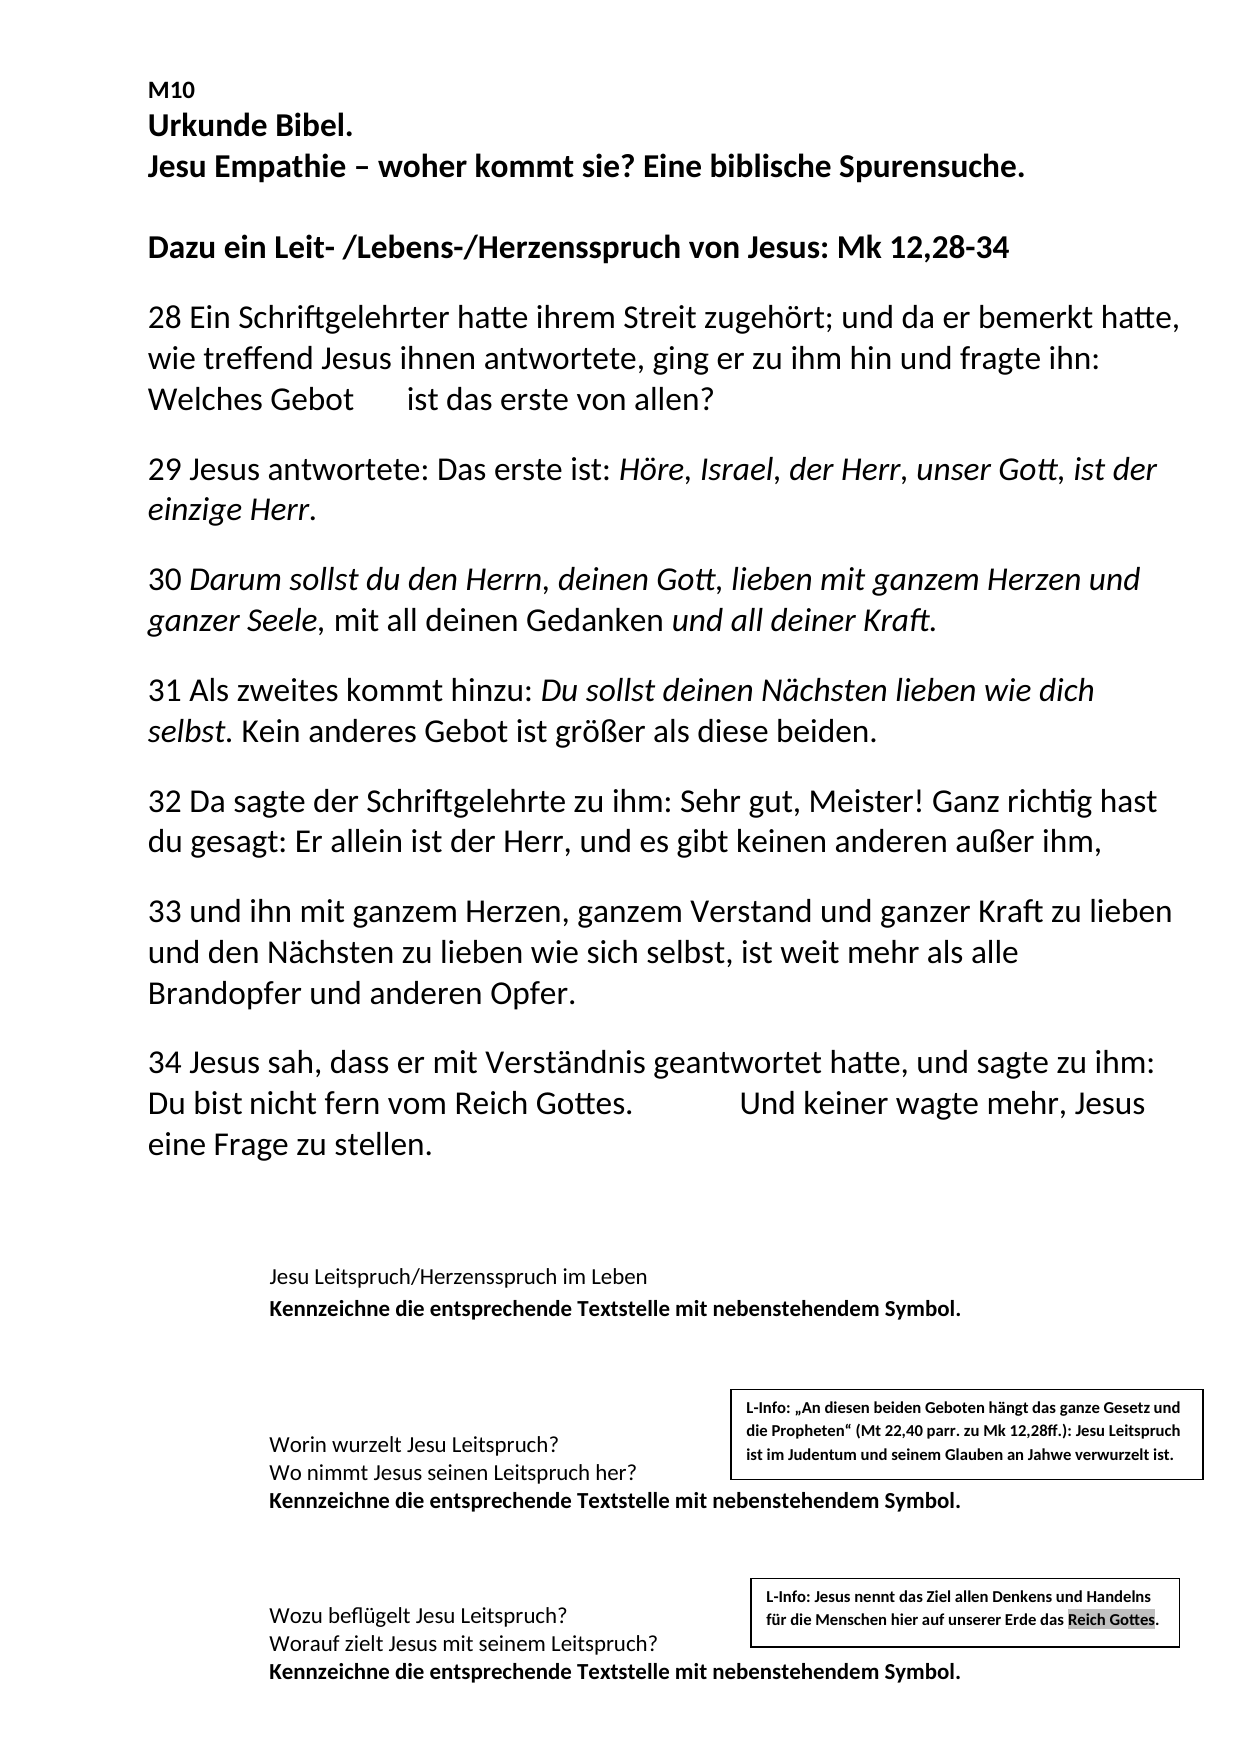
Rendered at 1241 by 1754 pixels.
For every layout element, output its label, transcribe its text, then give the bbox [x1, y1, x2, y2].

text Dazu ein Leit- /Lebens-/Herzensspruch von Jesus: Mk 12,28-34 [148, 226, 1181, 267]
text 34 Jesus sah, dass er mit Verständnis geantwortet hatte, und sagte zu ihm: Du bist nicht fern vom Reich Gottes. Und keiner wagte mehr, Jesus eine Frage zu stellen. [148, 1042, 1181, 1164]
text 31 Als zweites kommt hinzu: Du sollst deinen Nächsten lieben wie dich selbst. Kein anderes Gebot ist größer als diese beiden. [148, 669, 1181, 750]
text Jesu Empathie – woher kommt sie? Eine biblische Spurensuche. [148, 145, 1181, 186]
text 29 Jesus antwortete: Das erste ist: Höre, Israel, der Herr, unser Gott, ist der einzige Herr. [148, 448, 1181, 529]
text 32 Da sagte der Schriftgelehrte zu ihm: Sehr gut, Meister! Ganz richtig hast du gesagt: Er allein ist der Herr, und es gibt keinen anderen außer ihm, [148, 779, 1181, 861]
text 33 und ihn mit ganzem Herzen, ganzem Verstand und ganzer Kraft zu lieben und den Nächsten zu lieben wie sich selbst, ist weit mehr als alle Brandopfer und anderen Opfer. [148, 890, 1181, 1012]
text 30 Darum sollst du den Herrn, deinen Gott, lieben mit ganzem Herzen und ganzer Seele, mit all deinen Gedanken und all deiner Kraft. [148, 558, 1181, 640]
text 28 Ein Schriftgelehrter hatte ihrem Streit zugehört; und da er bemerkt hatte, wie treffend Jesus ihnen antwortete, ging er zu ihm hin und fragte ihn: Welches Gebot ist das erste von allen? [148, 296, 1181, 418]
text Urkunde Bibel. [148, 104, 1181, 145]
